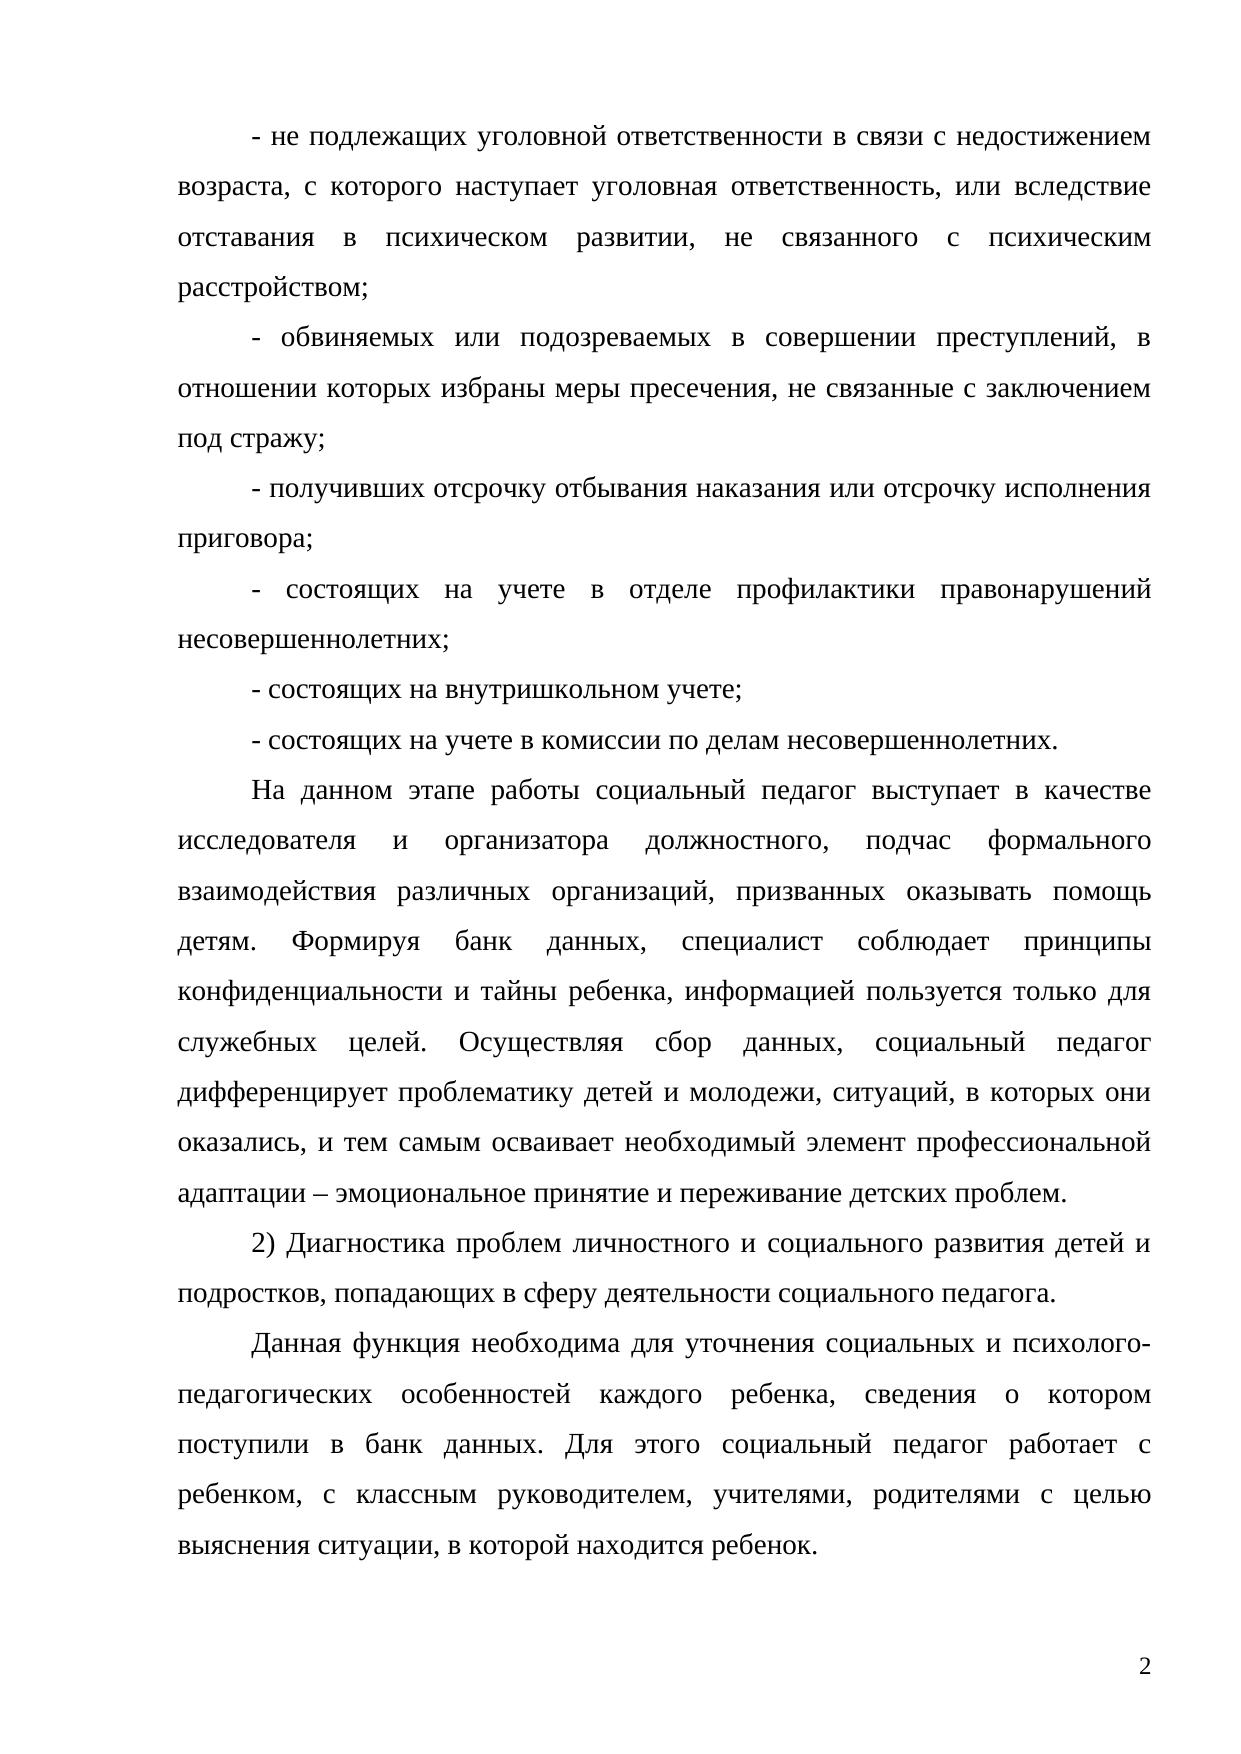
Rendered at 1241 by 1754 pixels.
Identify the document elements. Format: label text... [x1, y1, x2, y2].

text 2) Диагностика проблем личностного и социального развития детей и подростков, попадающих в сферу деятельности социального педагога. [177, 1225, 1152, 1309]
text - не подлежащих уголовной ответственности в связи с недостижением возраста, с которого наступает уголовная ответственность, или вследствие отставания в психическом развитии, не связанного с психическим расстройством; [177, 118, 1152, 303]
text - получивших отсрочку отбывания наказания или отсрочку исполнения приговора; [177, 470, 1152, 554]
text - состоящих на учете в отделе профилактики правонарушений несовершеннолетних; [177, 571, 1152, 655]
text - состоящих на учете в комиссии по делам несовершеннолетних. [177, 722, 1152, 755]
text - обвиняемых или подозреваемых в совершении преступлений, в отношении которых избраны меры пресечения, не связанные с заключением под стражу; [177, 319, 1152, 453]
text Данная функция необходима для уточнения социальных и психолого-педагогических особенностей каждого ребенка, сведения о котором поступили в банк данных. Для этого социальный педагог работает с ребенком, с классным руководителем, учителями, родителями с целью выяснения ситуации, в которой находится ребенок. [177, 1326, 1152, 1560]
text На данном этапе работы социальный педагог выступает в качестве исследователя и организатора должностного, подчас формального взаимодействия различных организаций, призванных оказывать помощь детям. Формируя банк данных, специалист соблюдает принципы конфиденциальности и тайны ребенка, информацией пользуется только для служебных целей. Осуществляя сбор данных, социальный педагог дифференцирует проблематику детей и молодежи, ситуаций, в которых они оказались, и тем самым осваивает необходимый элемент профессиональной адаптации – эмоциональное принятие и переживание детских проблем. [177, 772, 1152, 1208]
text - состоящих на внутришкольном учете; [177, 672, 1152, 705]
